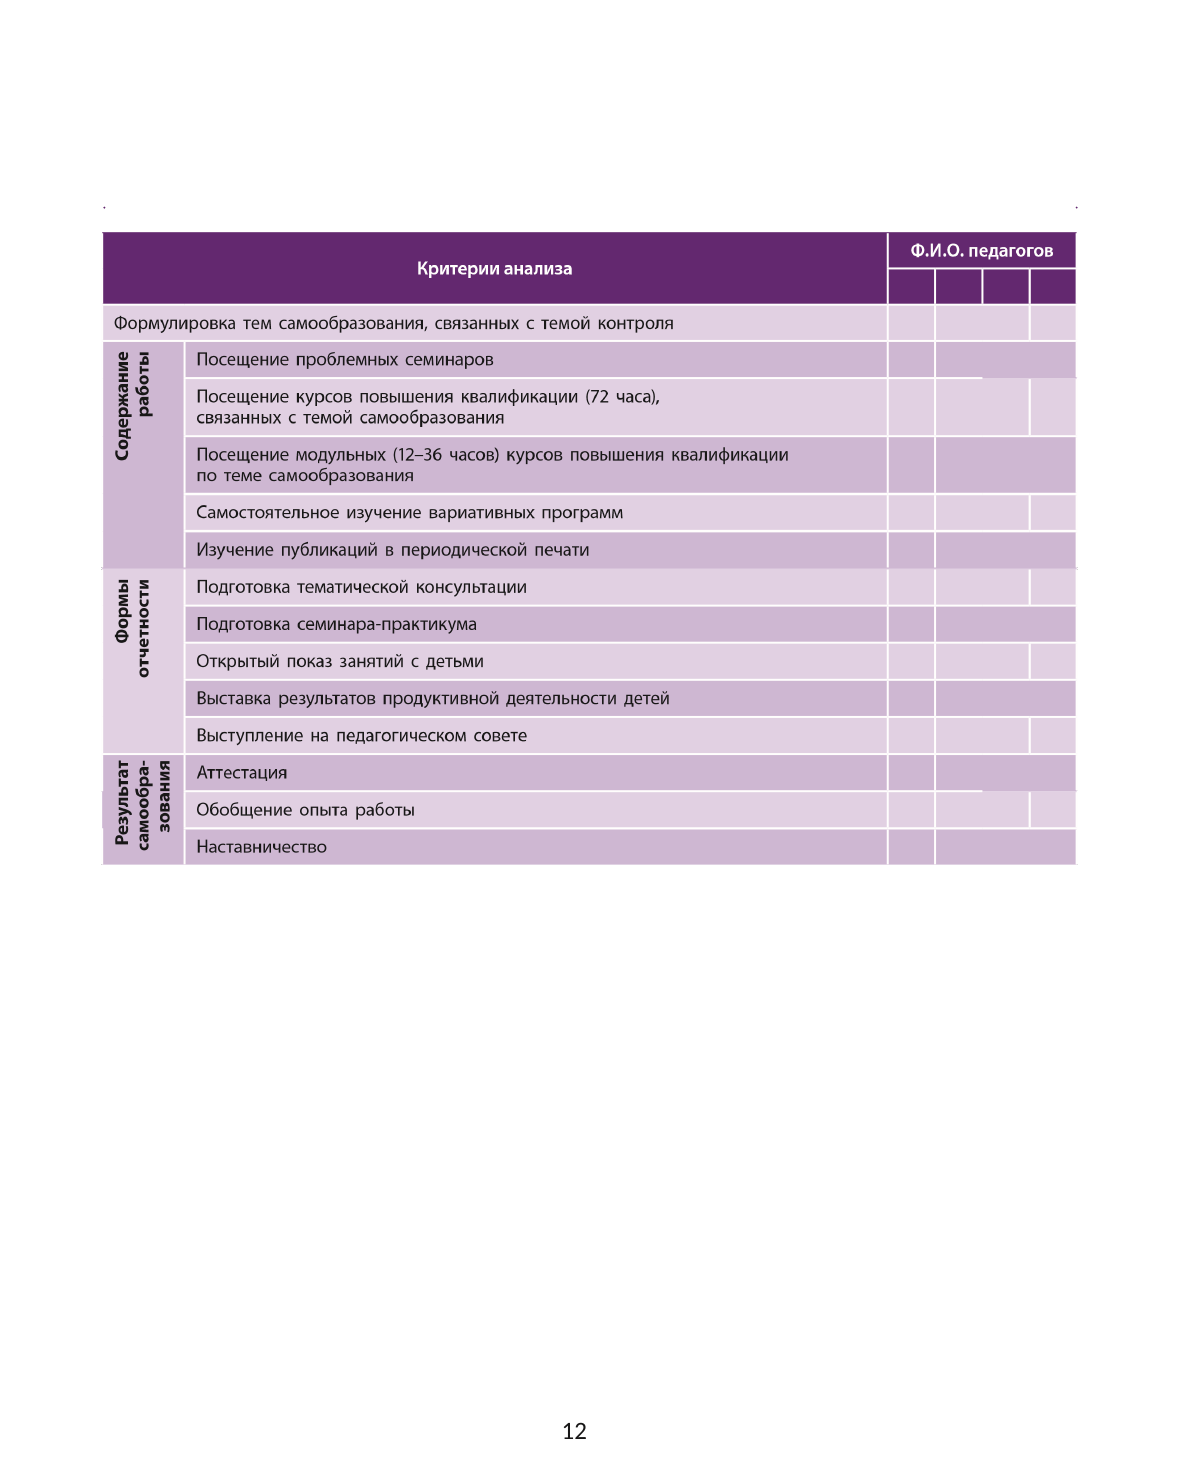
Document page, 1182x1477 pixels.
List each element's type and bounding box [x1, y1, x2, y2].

picture [100, 231, 1078, 865]
